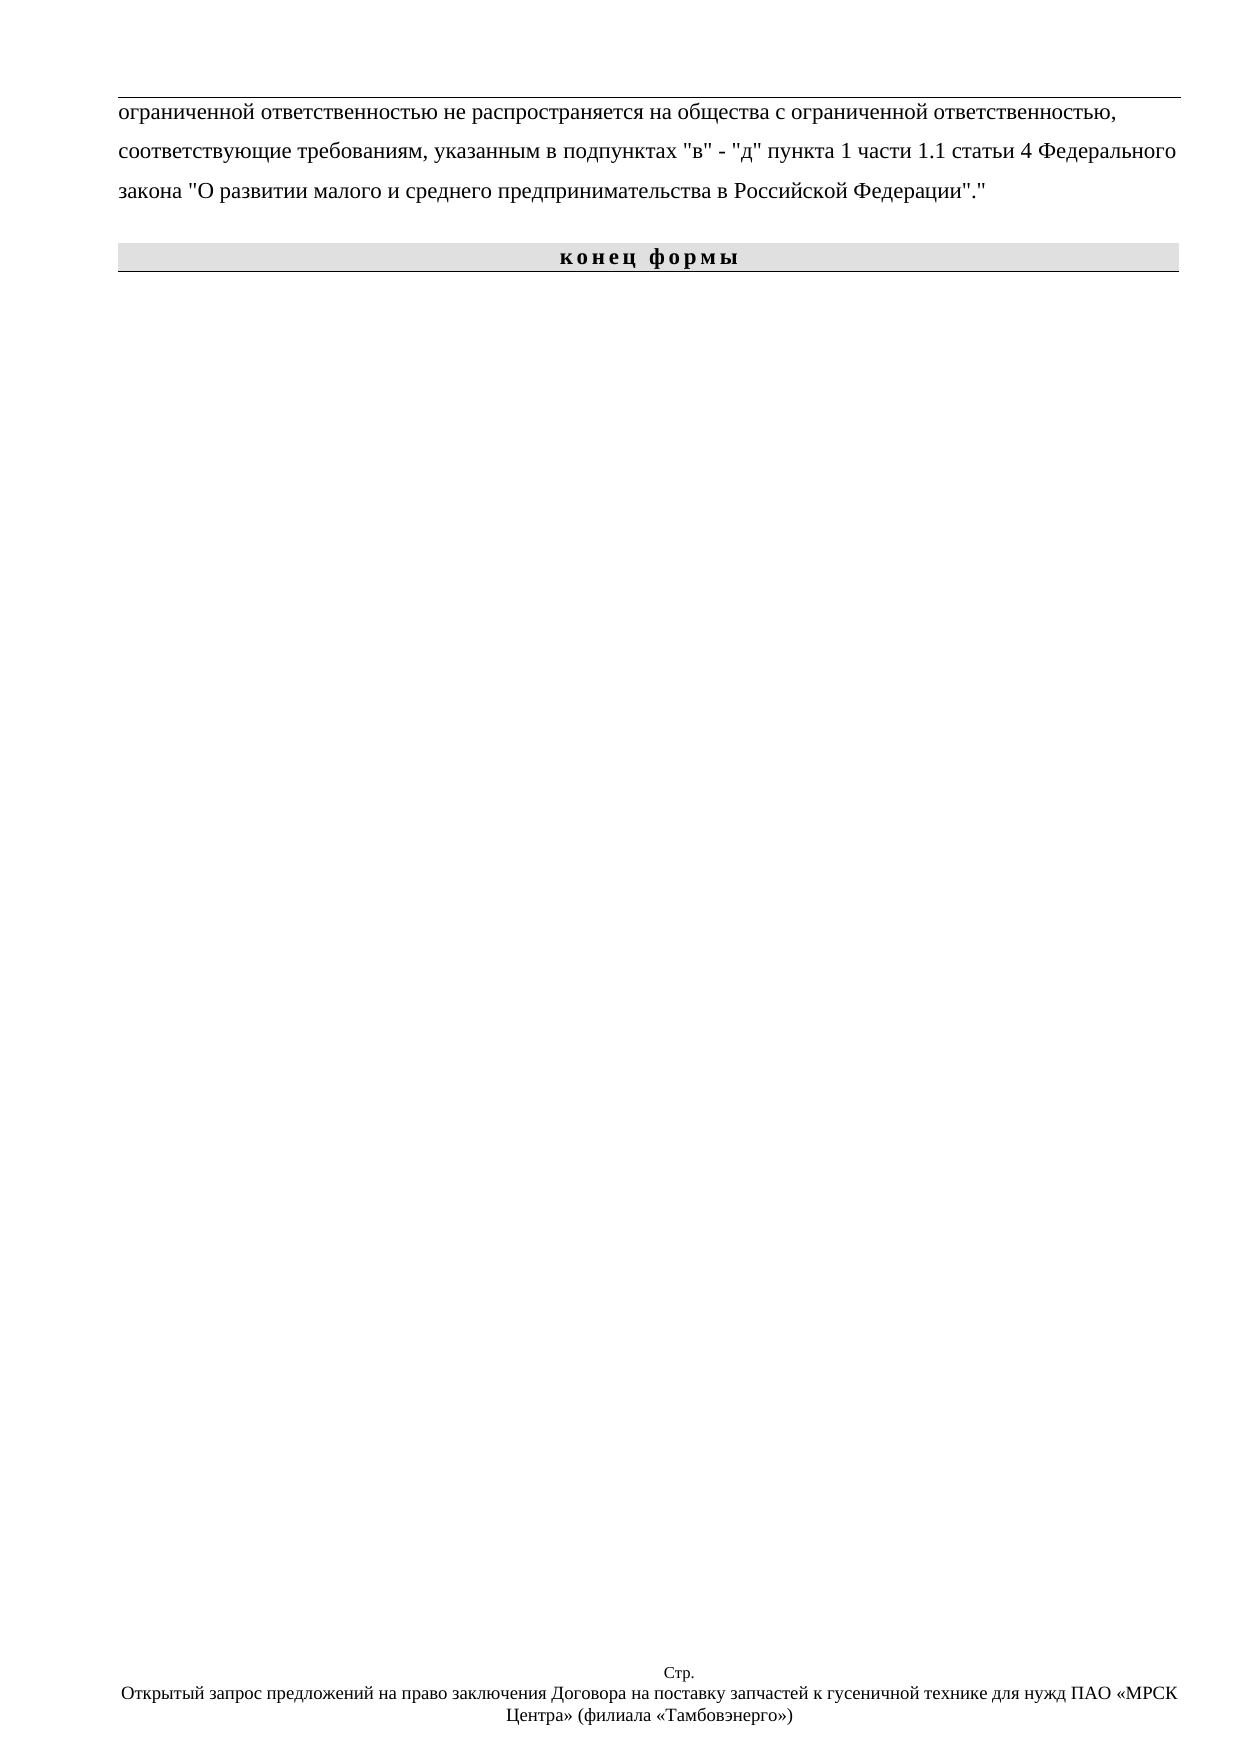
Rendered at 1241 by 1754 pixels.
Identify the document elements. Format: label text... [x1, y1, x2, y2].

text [118, 98, 1181, 203]
text конец формы [118, 243, 1179, 271]
